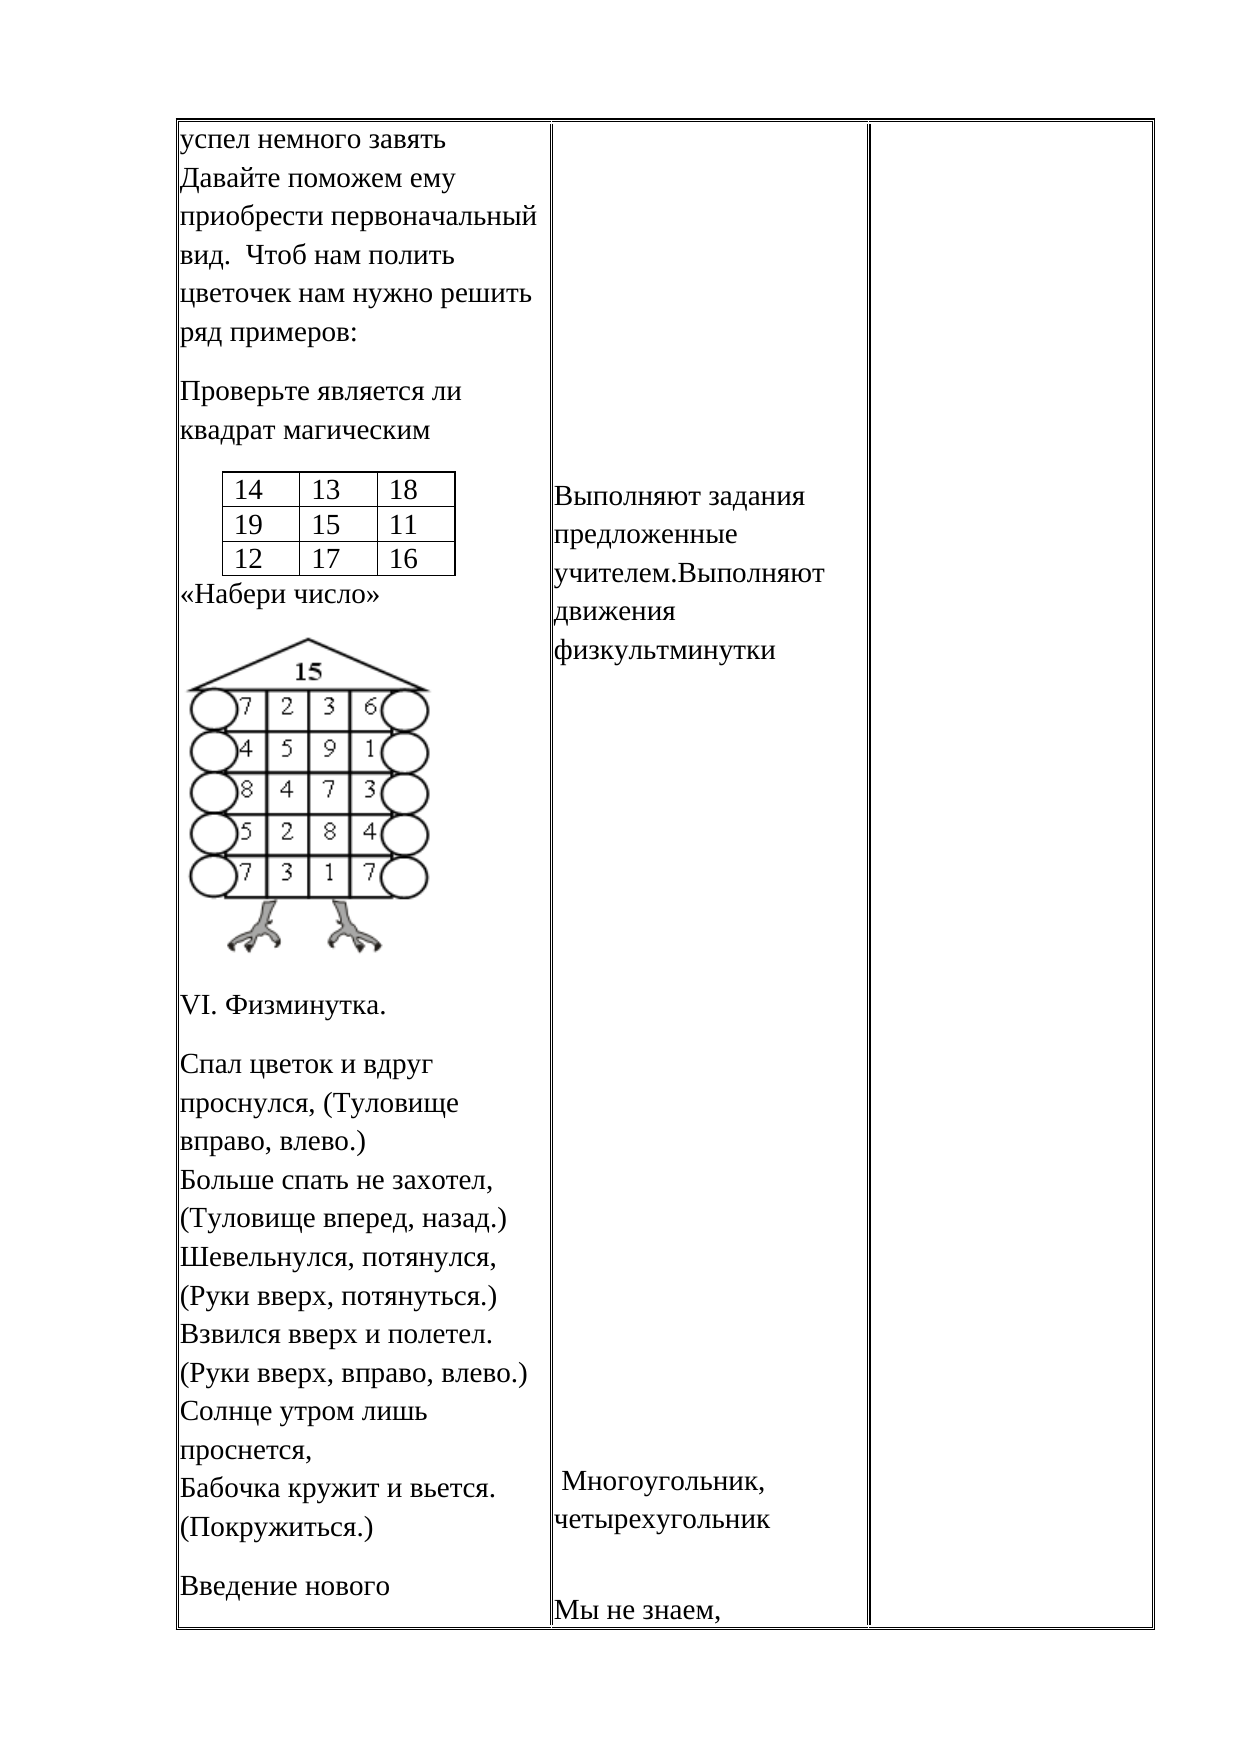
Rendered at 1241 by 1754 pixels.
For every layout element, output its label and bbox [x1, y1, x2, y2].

table_cell [551, 120, 869, 1627]
table_cell [179, 122, 551, 1627]
picture [179, 635, 447, 962]
table_cell [869, 122, 1152, 1627]
